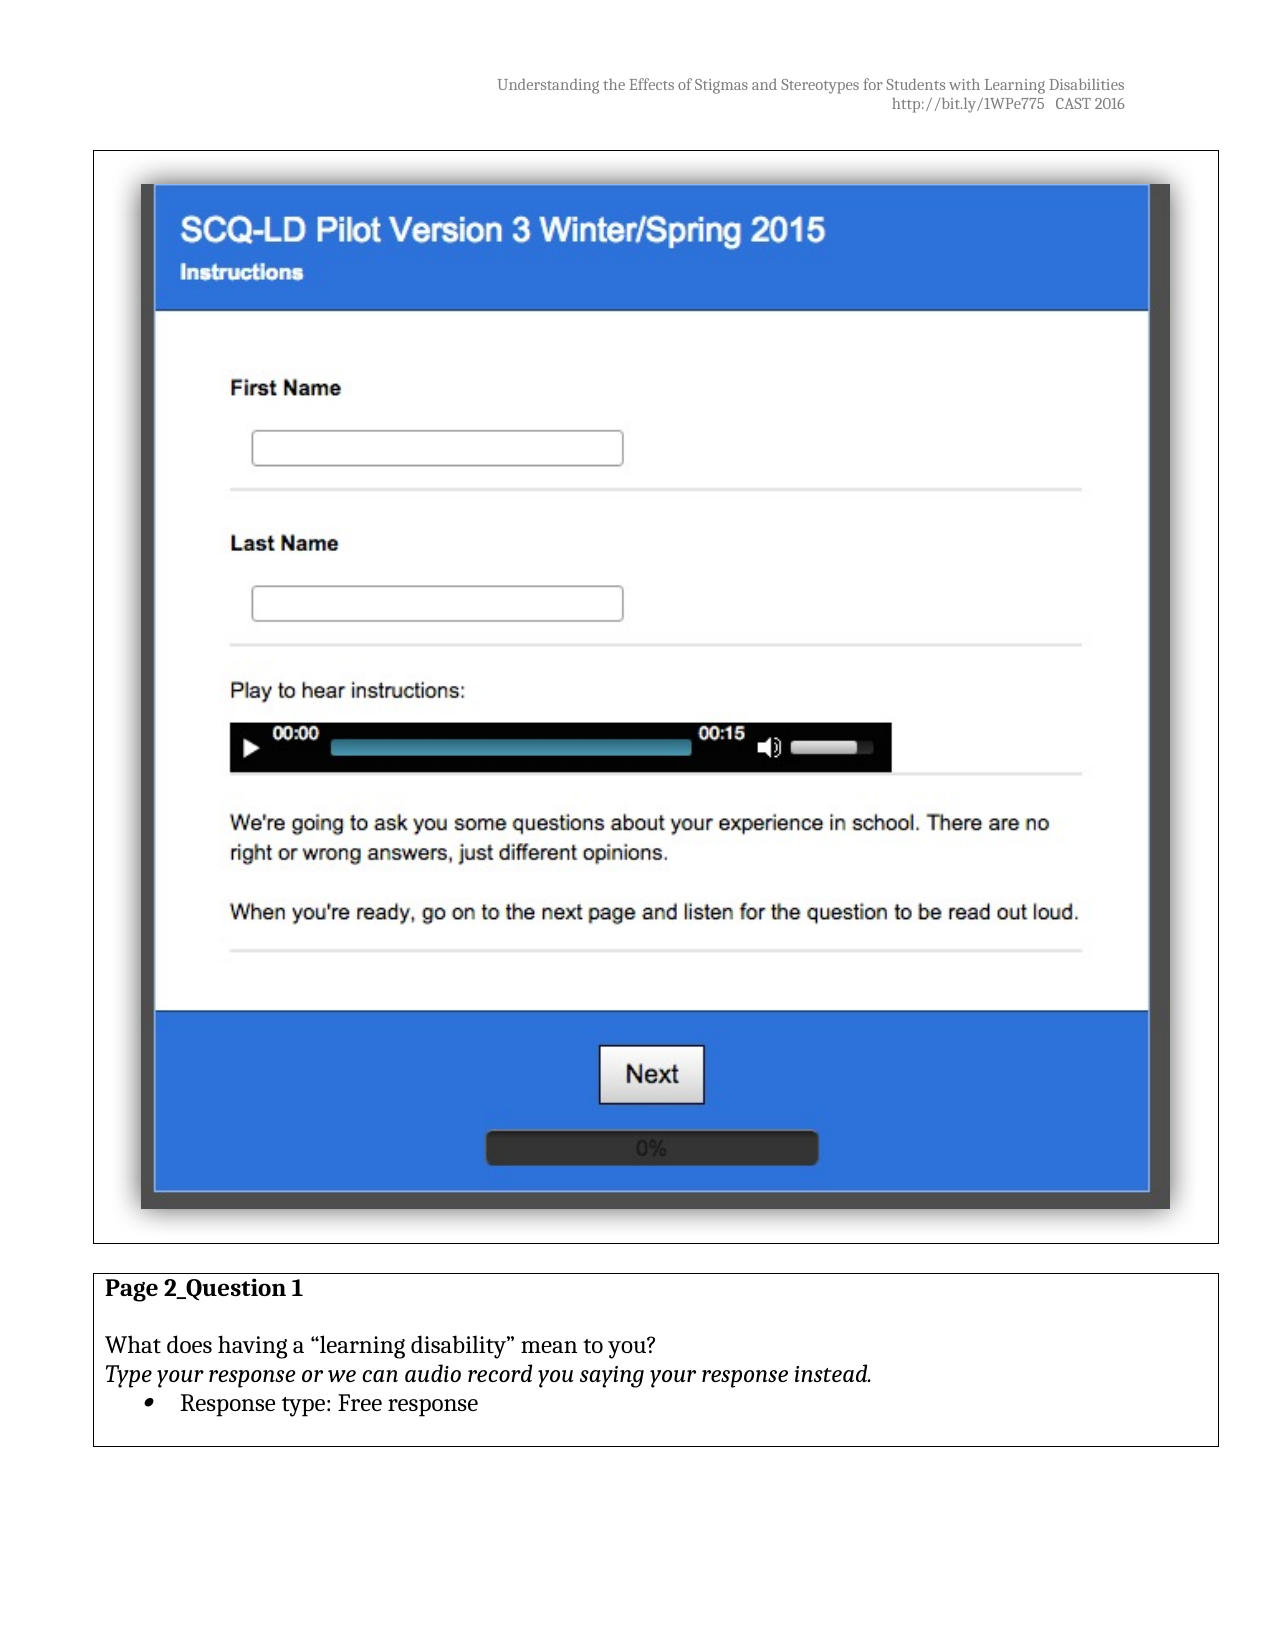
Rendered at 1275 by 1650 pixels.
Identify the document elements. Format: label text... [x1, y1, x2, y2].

table_header Page 2_Question 1 What does having a “learning disability” mean to you? Type your response or we can audio record you saying your response instead. Response type: Free response [94, 1274, 1218, 1446]
table_cell [94, 151, 1218, 1243]
picture [141, 184, 1170, 1209]
